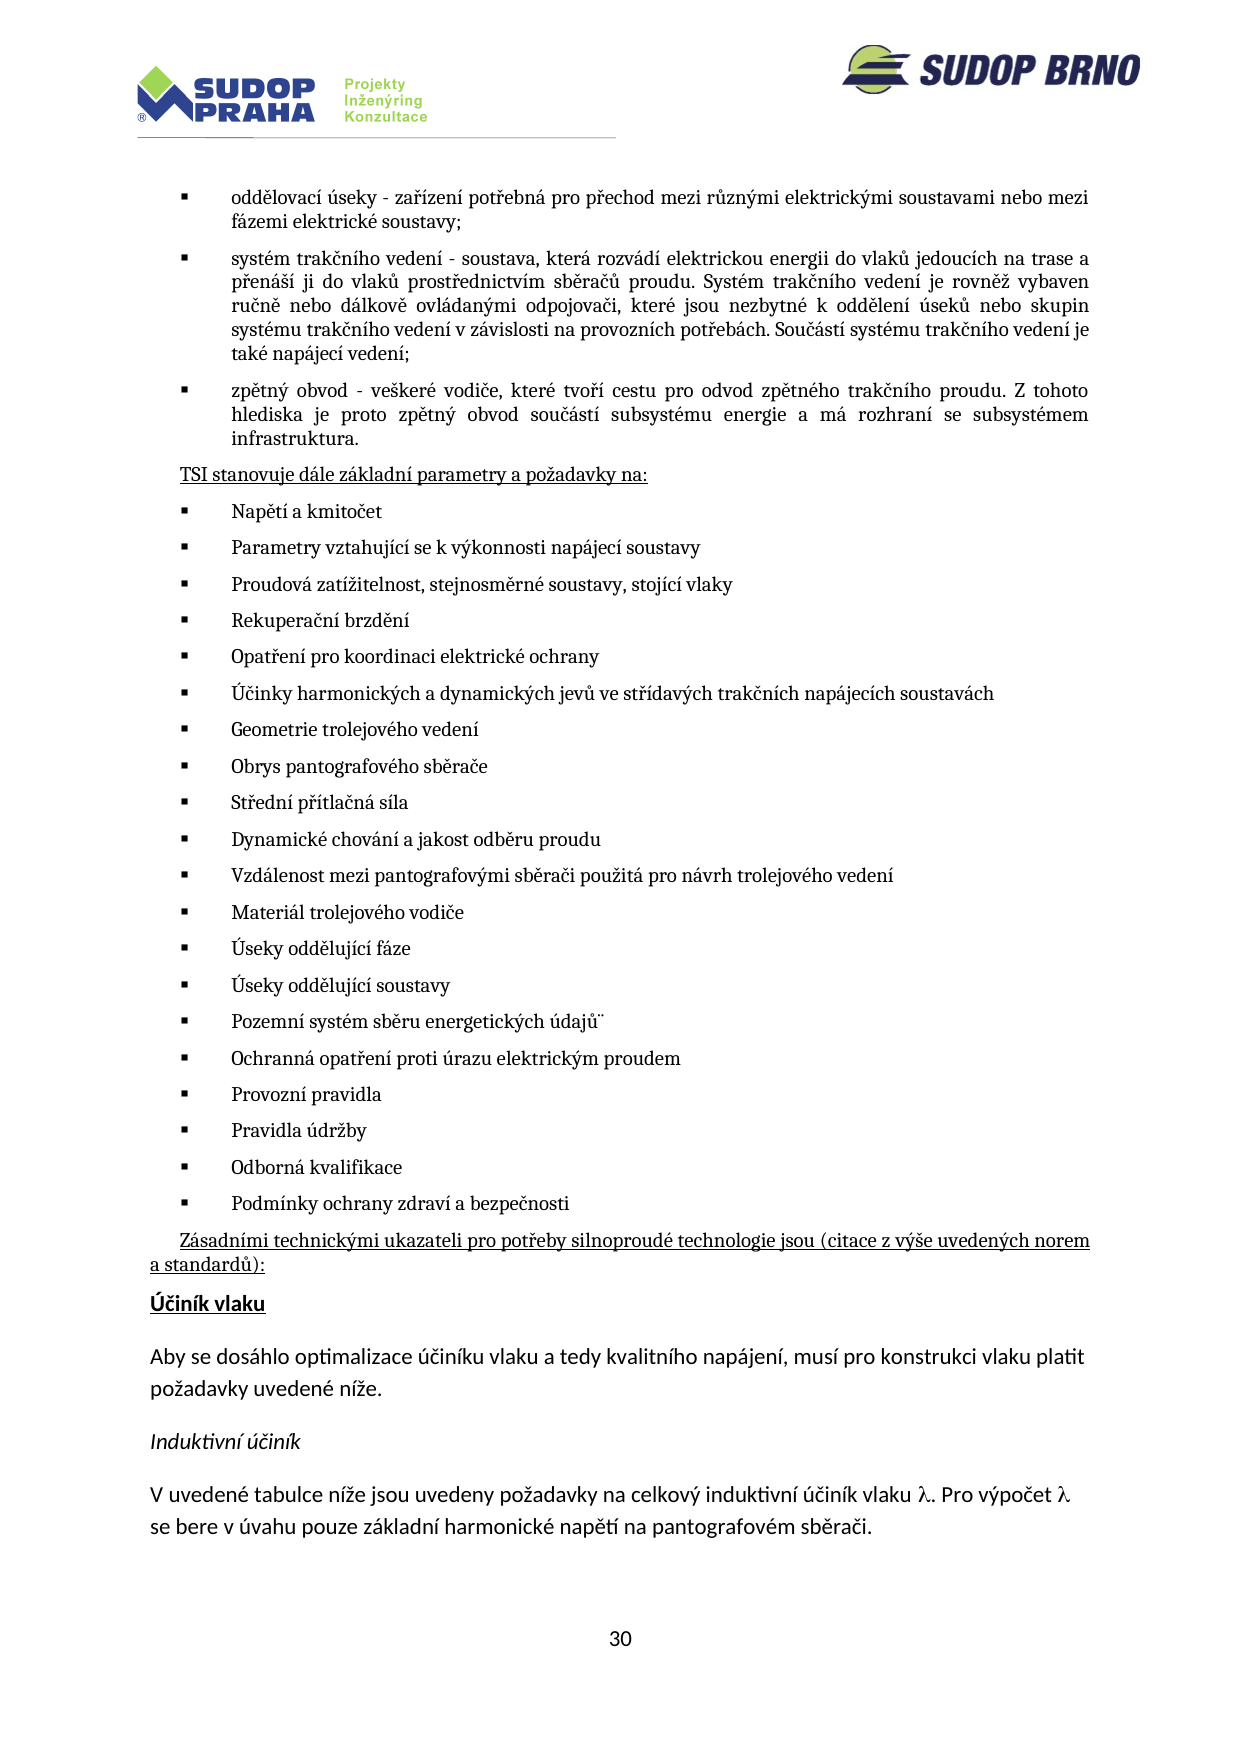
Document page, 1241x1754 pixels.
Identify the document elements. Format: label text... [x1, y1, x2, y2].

text TSI stanovuje dále základní parametry a požadavky na: [150, 463, 1090, 487]
list oddělovací úseky - zařízení potřebná pro přechod mezi různými elektrickými soustavami nebo mezi fázemi elektrické soustavy; [179, 186, 1090, 234]
list Dynamické chování a jakost odběru proudu [179, 827, 1090, 851]
list Obrys pantografového sběrače [179, 754, 1090, 778]
list Geometrie trolejového vedení [179, 718, 1090, 742]
list Podmínky ochrany zdraví a bezpečnosti [179, 1192, 1090, 1216]
list Úseky oddělující fáze [179, 937, 1090, 961]
list Rekuperační brzdění [179, 609, 1090, 633]
list Proudová zatížitelnost, stejnosměrné soustavy, stojící vlaky [179, 572, 1090, 596]
list Provozní pravidla [179, 1083, 1090, 1107]
list Parametry vztahující se k výkonnosti napájecí soustavy [179, 536, 1090, 560]
list Vzdálenost mezi pantografovými sběrači použitá pro návrh trolejového vedení [179, 864, 1090, 888]
list Odborná kvalifikace [179, 1156, 1090, 1179]
text V uvedené tabulce níže jsou uvedeny požadavky na celkový induktivní účiník vlaku . Pro výpočet se bere v úvahu pouze základní harmonické napětí na pantografovém sběrači. [150, 1480, 1090, 1540]
list Účinky harmonických a dynamických jevů ve střídavých trakčních napájecích soustavách [179, 682, 1090, 706]
text Účiník vlaku [150, 1289, 1090, 1317]
picture [137, 65, 435, 126]
picture [841, 45, 1149, 96]
list Materiál trolejového vodiče [179, 900, 1090, 924]
list Pravidla údržby [179, 1119, 1090, 1143]
list Pozemní systém sběru energetických údajů¨ [179, 1010, 1090, 1034]
list systém trakčního vedení - soustava, která rozvádí elektrickou energii do vlaků jedoucích na trase a přenáší ji do vlaků prostřednictvím sběračů proudu. Systém trakčního vedení je rovněž vybaven ručně nebo dálkově ovládanými odpojovači, které jsou nezbytné k oddělení úseků nebo skupin systému trakčního vedení v závislosti na provozních potřebách. Součástí systému trakčního vedení je také napájecí vedení; [179, 246, 1090, 366]
list Úseky oddělující soustavy [179, 973, 1090, 997]
list Ochranná opatření proti úrazu elektrickým proudem [179, 1046, 1090, 1070]
text Aby se dosáhlo optimalizace účiníku vlaku a tedy kvalitního napájení, musí pro konstrukci vlaku platit požadavky uvedené níže. [150, 1342, 1090, 1402]
text Induktivní účiník [150, 1427, 1090, 1455]
list Opatření pro koordinaci elektrické ochrany [179, 645, 1090, 669]
list zpětný obvod - veškeré vodiče, které tvoří cestu pro odvod zpětného trakčního proudu. Z tohoto hlediska je proto zpětný obvod součástí subsystému energie a má rozhraní se subsystémem infrastruktura. [179, 378, 1090, 450]
text Zásadními technickými ukazateli pro potřeby silnoproudé technologie jsou (citace z výše uvedených norem a standardů): [150, 1228, 1090, 1276]
list Střední přítlačná síla [179, 791, 1090, 815]
list Napětí a kmitočet [179, 499, 1090, 523]
